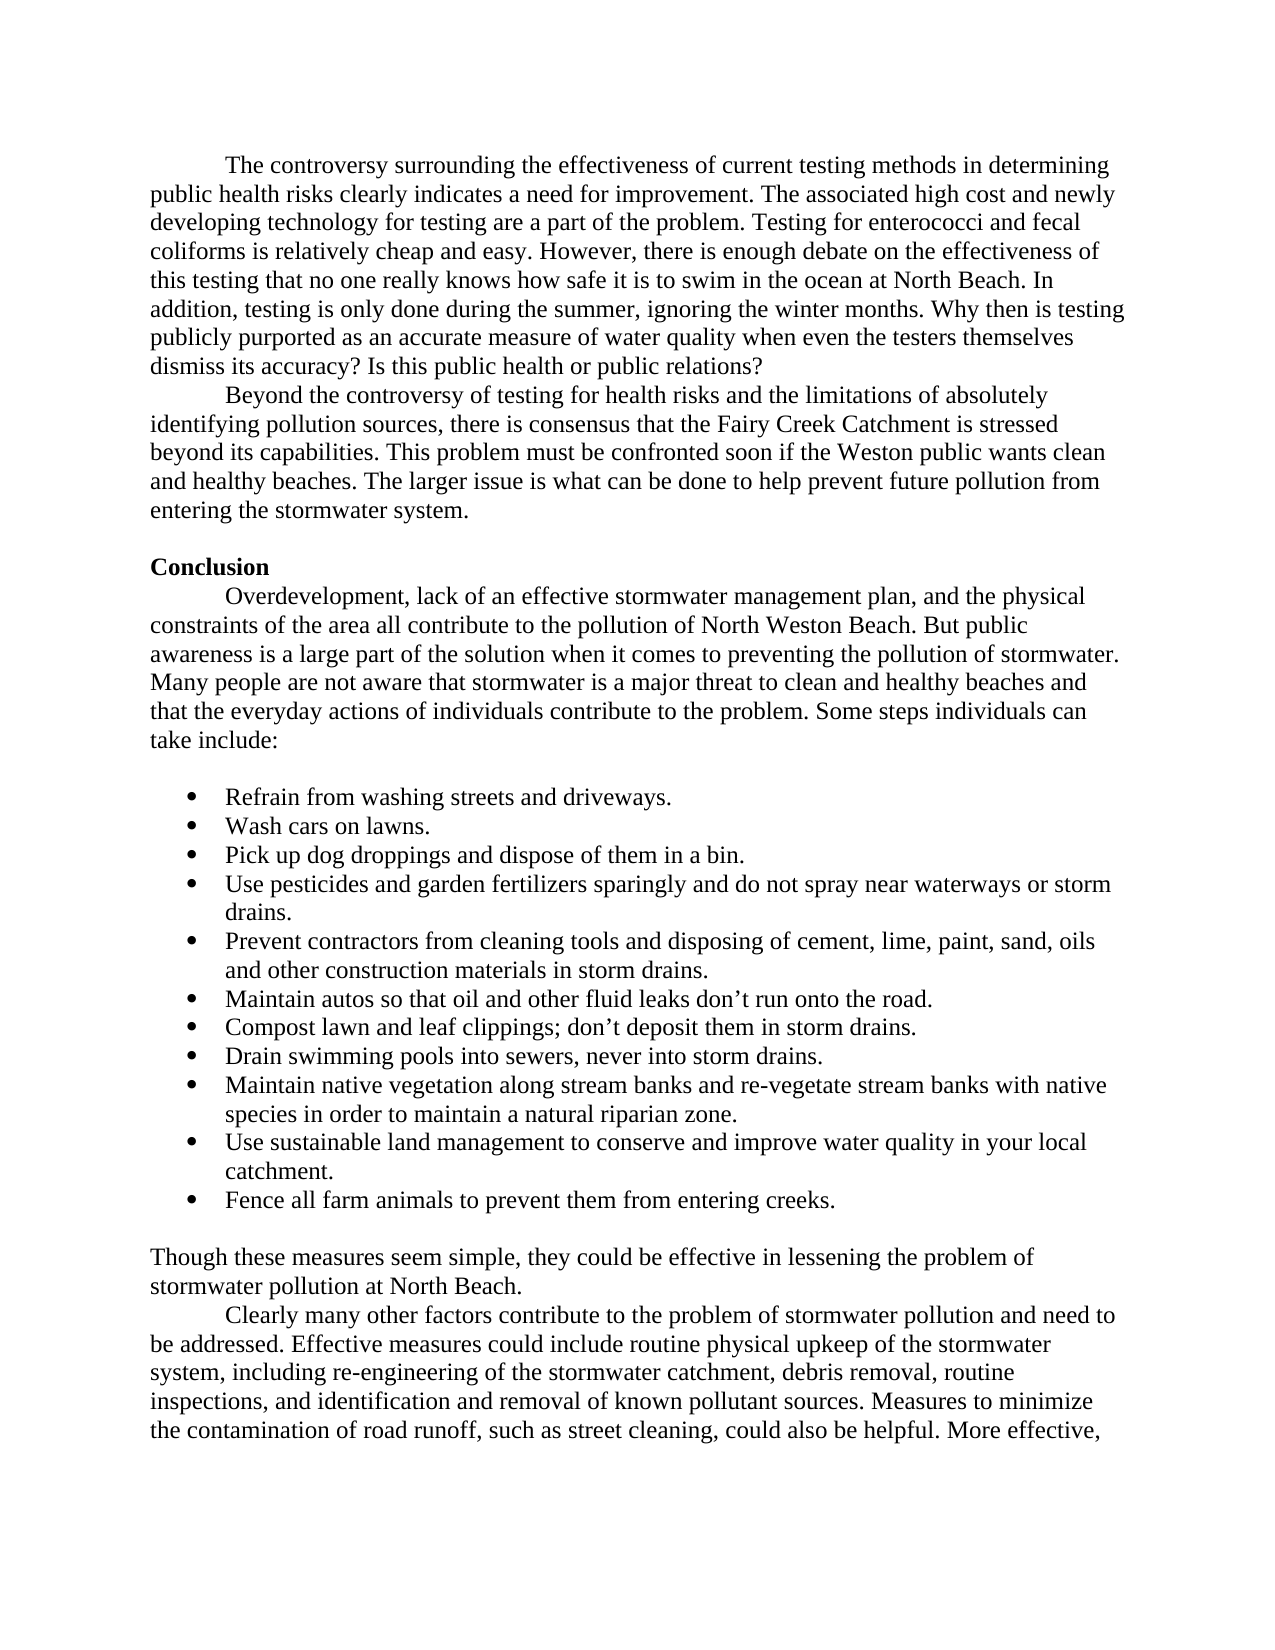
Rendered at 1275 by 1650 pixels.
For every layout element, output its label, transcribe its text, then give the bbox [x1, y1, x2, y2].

list Pick up dog droppings and dispose of them in a bin. [187, 840, 1125, 869]
list Maintain autos so that oil and other fluid leaks don’t run onto the road. [187, 984, 1125, 1012]
list Use pesticides and garden fertilizers sparingly and do not spray near waterways or storm drains. [187, 869, 1125, 926]
text Conclusion [150, 552, 1125, 581]
list Drain swimming pools into sewers, never into storm drains. [187, 1041, 1125, 1070]
list Maintain native vegetation along stream banks and re-vegetate stream banks with native species in order to maintain a natural riparian zone. [187, 1070, 1125, 1127]
list Compost lawn and leaf clippings; don’t deposit them in storm drains. [187, 1012, 1125, 1041]
list Refrain from washing streets and driveways. [187, 782, 1125, 811]
list Prevent contractors from cleaning tools and disposing of cement, lime, paint, sand, oils and other construction materials in storm drains. [187, 926, 1125, 984]
list Wash cars on lawns. [187, 811, 1125, 840]
text Though these measures seem simple, they could be effective in lessening the problem of stormwater pollution at North Beach. [150, 1242, 1125, 1300]
text Overdevelopment, lack of an effective stormwater management plan, and the physical constraints of the area all contribute to the pollution of North Weston Beach. But public awareness is a large part of the solution when it comes to preventing the pollution of stormwater. Many people are not aware that stormwater is a major threat to clean and healthy beaches and that the everyday actions of individuals contribute to the problem. Some steps individuals can take include: [150, 581, 1125, 754]
text The controversy surrounding the effectiveness of current testing methods in determining public health risks clearly indicates a need for improvement. The associated high cost and newly developing technology for testing are a part of the problem. Testing for enterococci and fecal coliforms is relatively cheap and easy. However, there is enough debate on the effectiveness of this testing that no one really knows how safe it is to swim in the ocean at North Beach. In addition, testing is only done during the summer, ignoring the winter months. Why then is testing publicly purported as an accurate measure of water quality when even the testers themselves dismiss its accuracy? Is this public health or public relations? [150, 150, 1125, 380]
text Beyond the controversy of testing for health risks and the limitations of absolutely identifying pollution sources, there is consensus that the Fairy Creek Catchment is stressed beyond its capabilities. This problem must be confronted soon if the public wants clean and healthy beaches. The larger issue is what can be done to help prevent future pollution from entering the stormwater system. [150, 380, 1125, 524]
list Use sustainable land management to conserve and improve water quality in your local catchment. [187, 1127, 1125, 1185]
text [150, 1300, 1125, 1444]
list Fence all farm animals to prevent them from entering creeks. [187, 1185, 1125, 1214]
